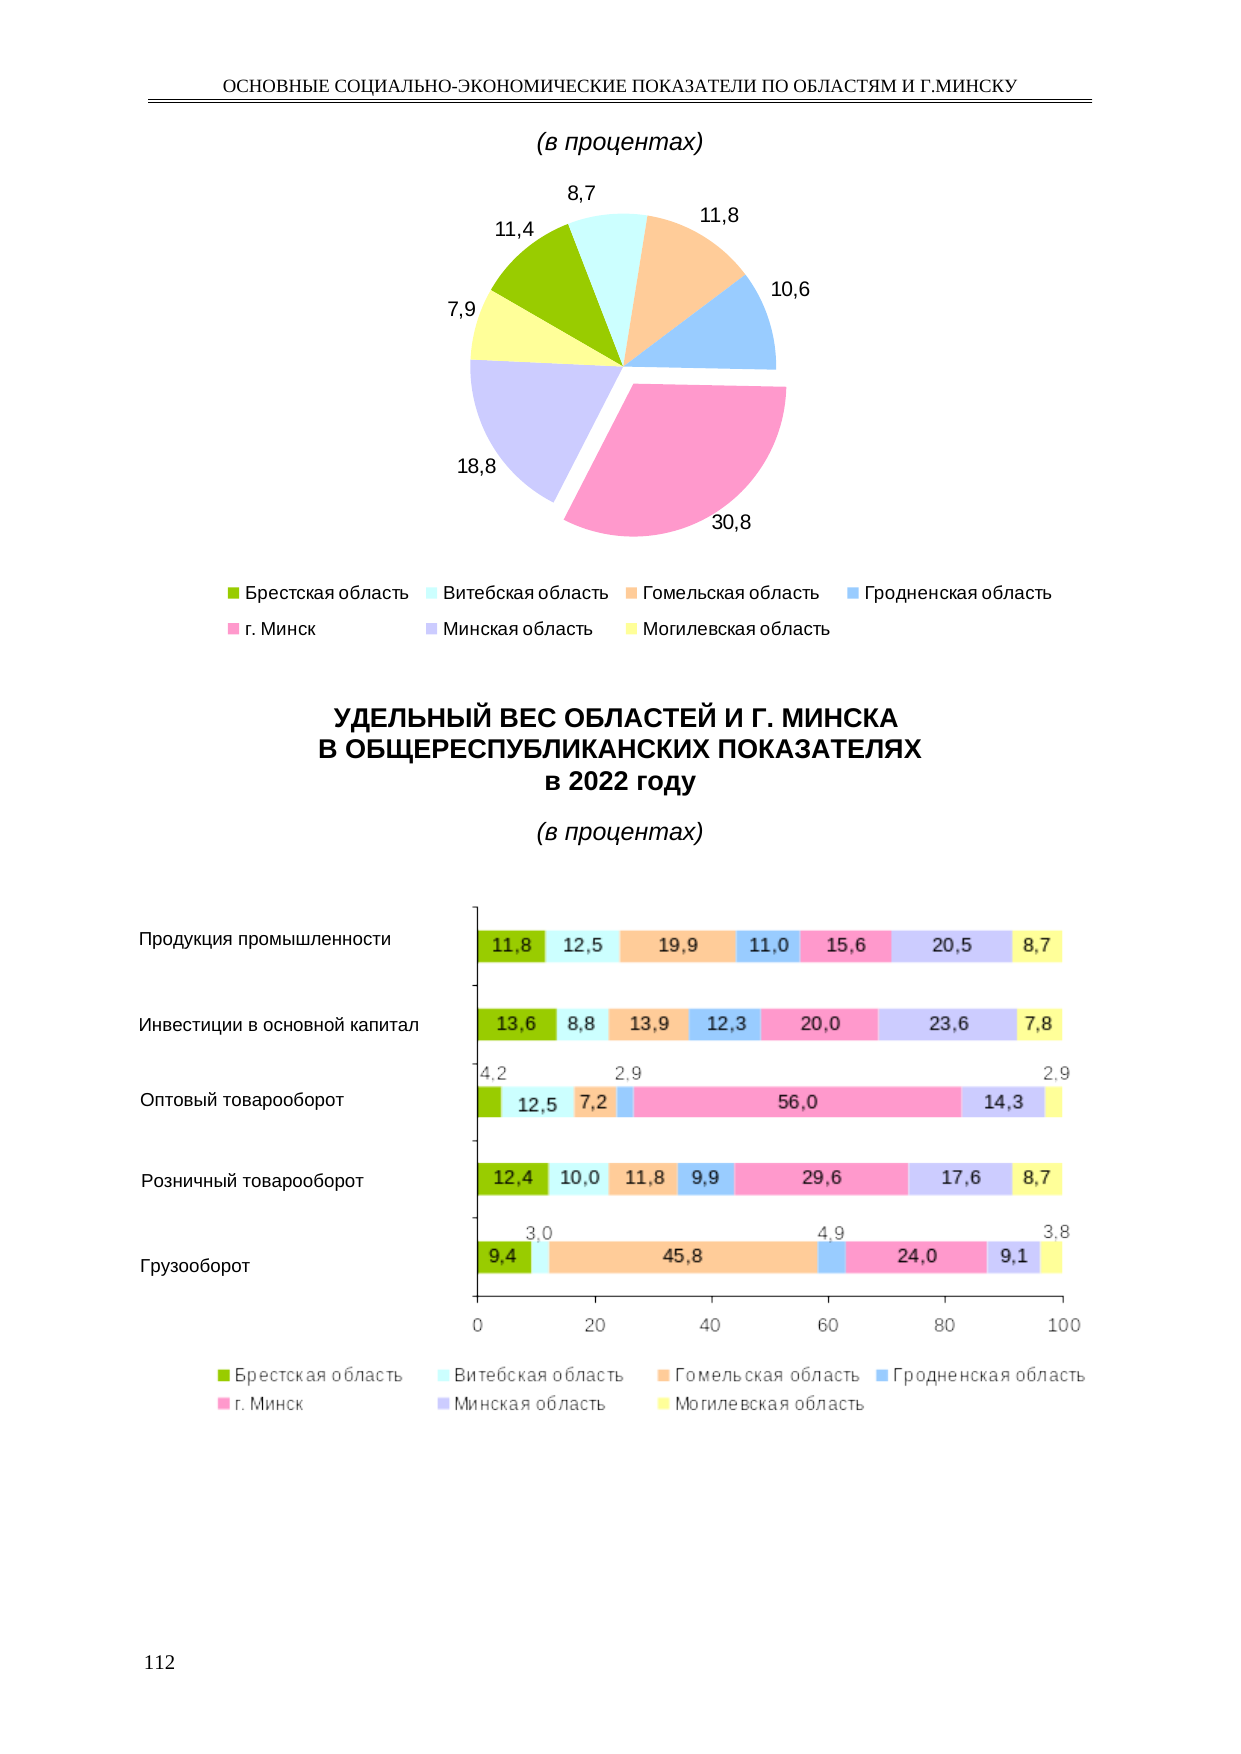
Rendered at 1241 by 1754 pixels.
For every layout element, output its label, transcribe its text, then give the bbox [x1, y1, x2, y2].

text (в процентах) [148, 131, 1092, 156]
text УДЕЛЬНЫЙ ВЕС ОБЛАСТЕЙ И Г. МИНСКА В ОБЩЕРЕСПУБЛИКАНСКИХ ПОКАЗАТЕЛЯХ в 2022 году [148, 702, 1092, 796]
text (в процентах) [148, 817, 1092, 845]
